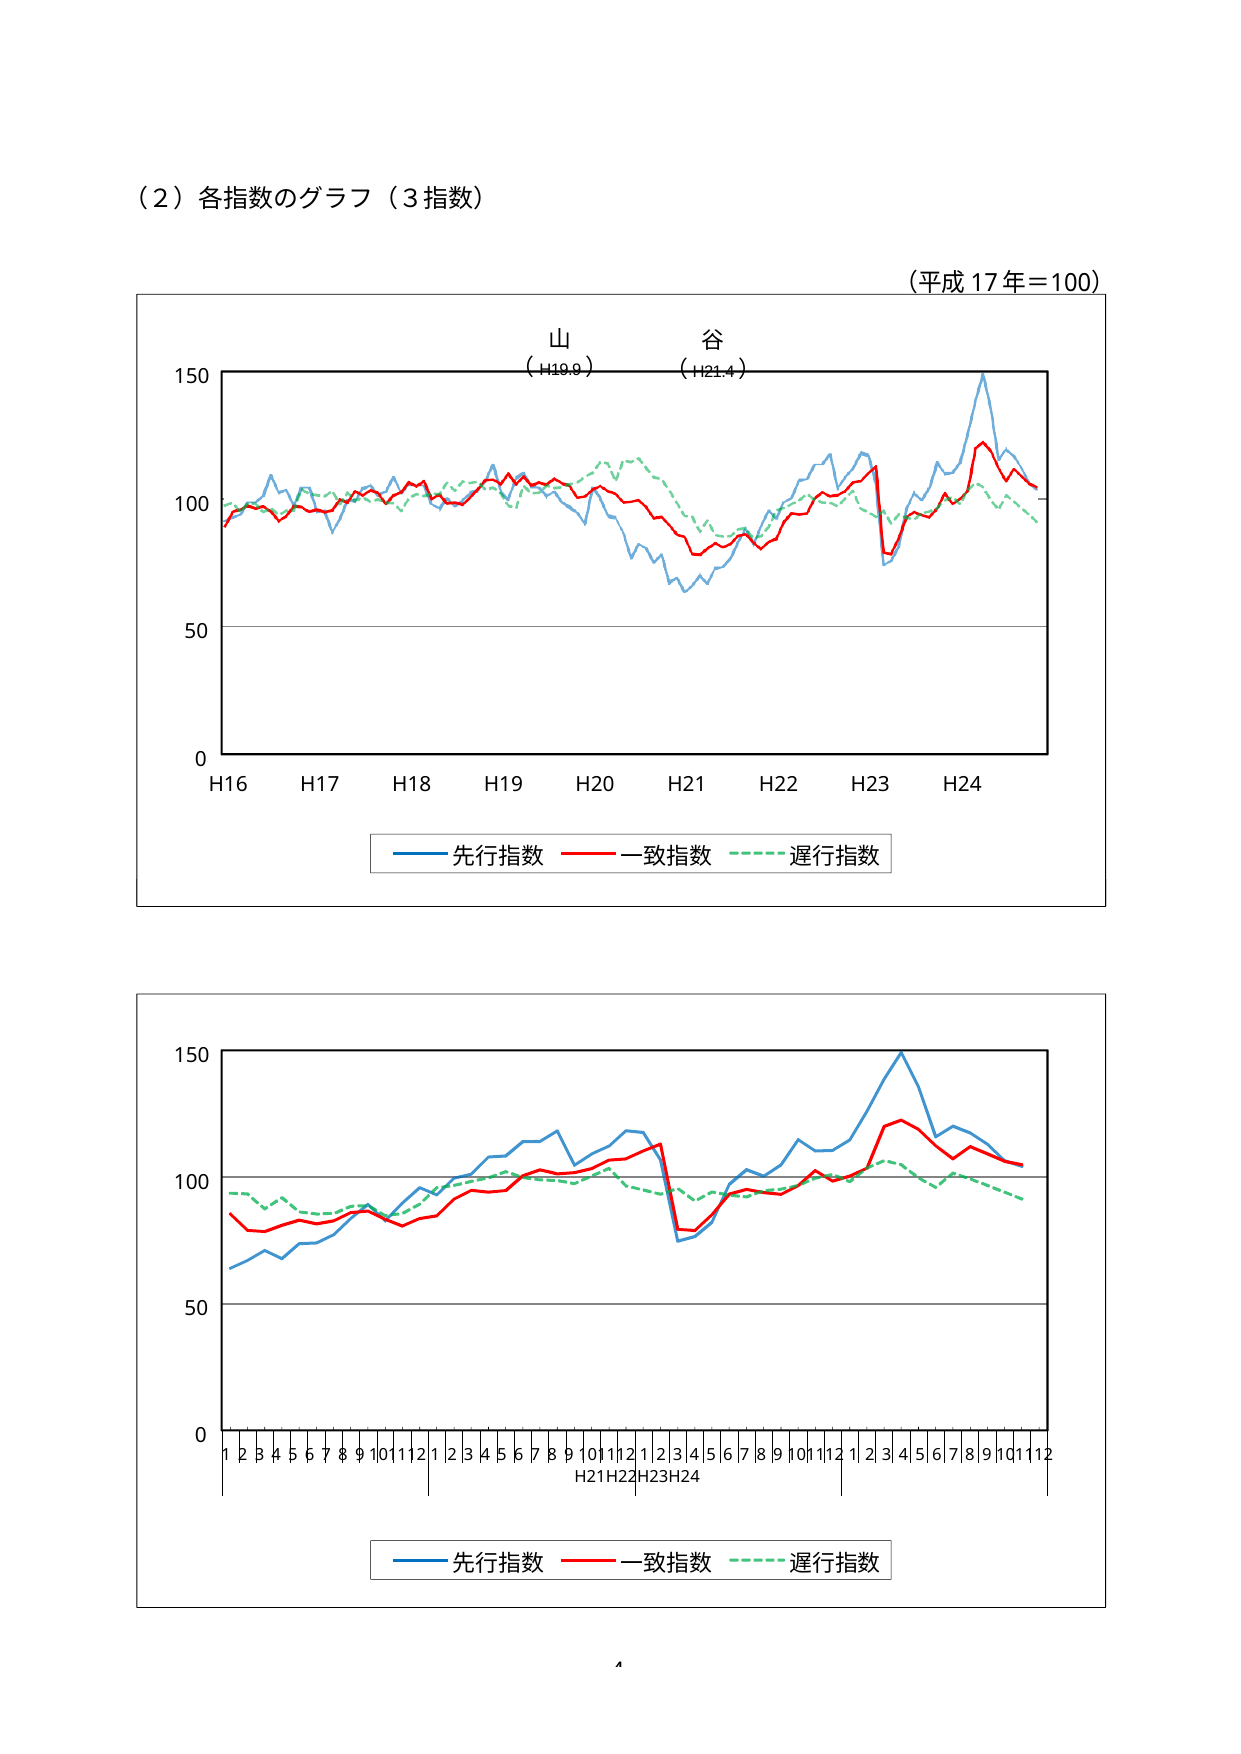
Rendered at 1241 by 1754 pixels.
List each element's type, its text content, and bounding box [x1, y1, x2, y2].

picture [223, 373, 1038, 593]
text （平成17年＝100） [106, 264, 1114, 298]
subtitle （２）各指数のグラフ（３指数） [123, 181, 1159, 214]
